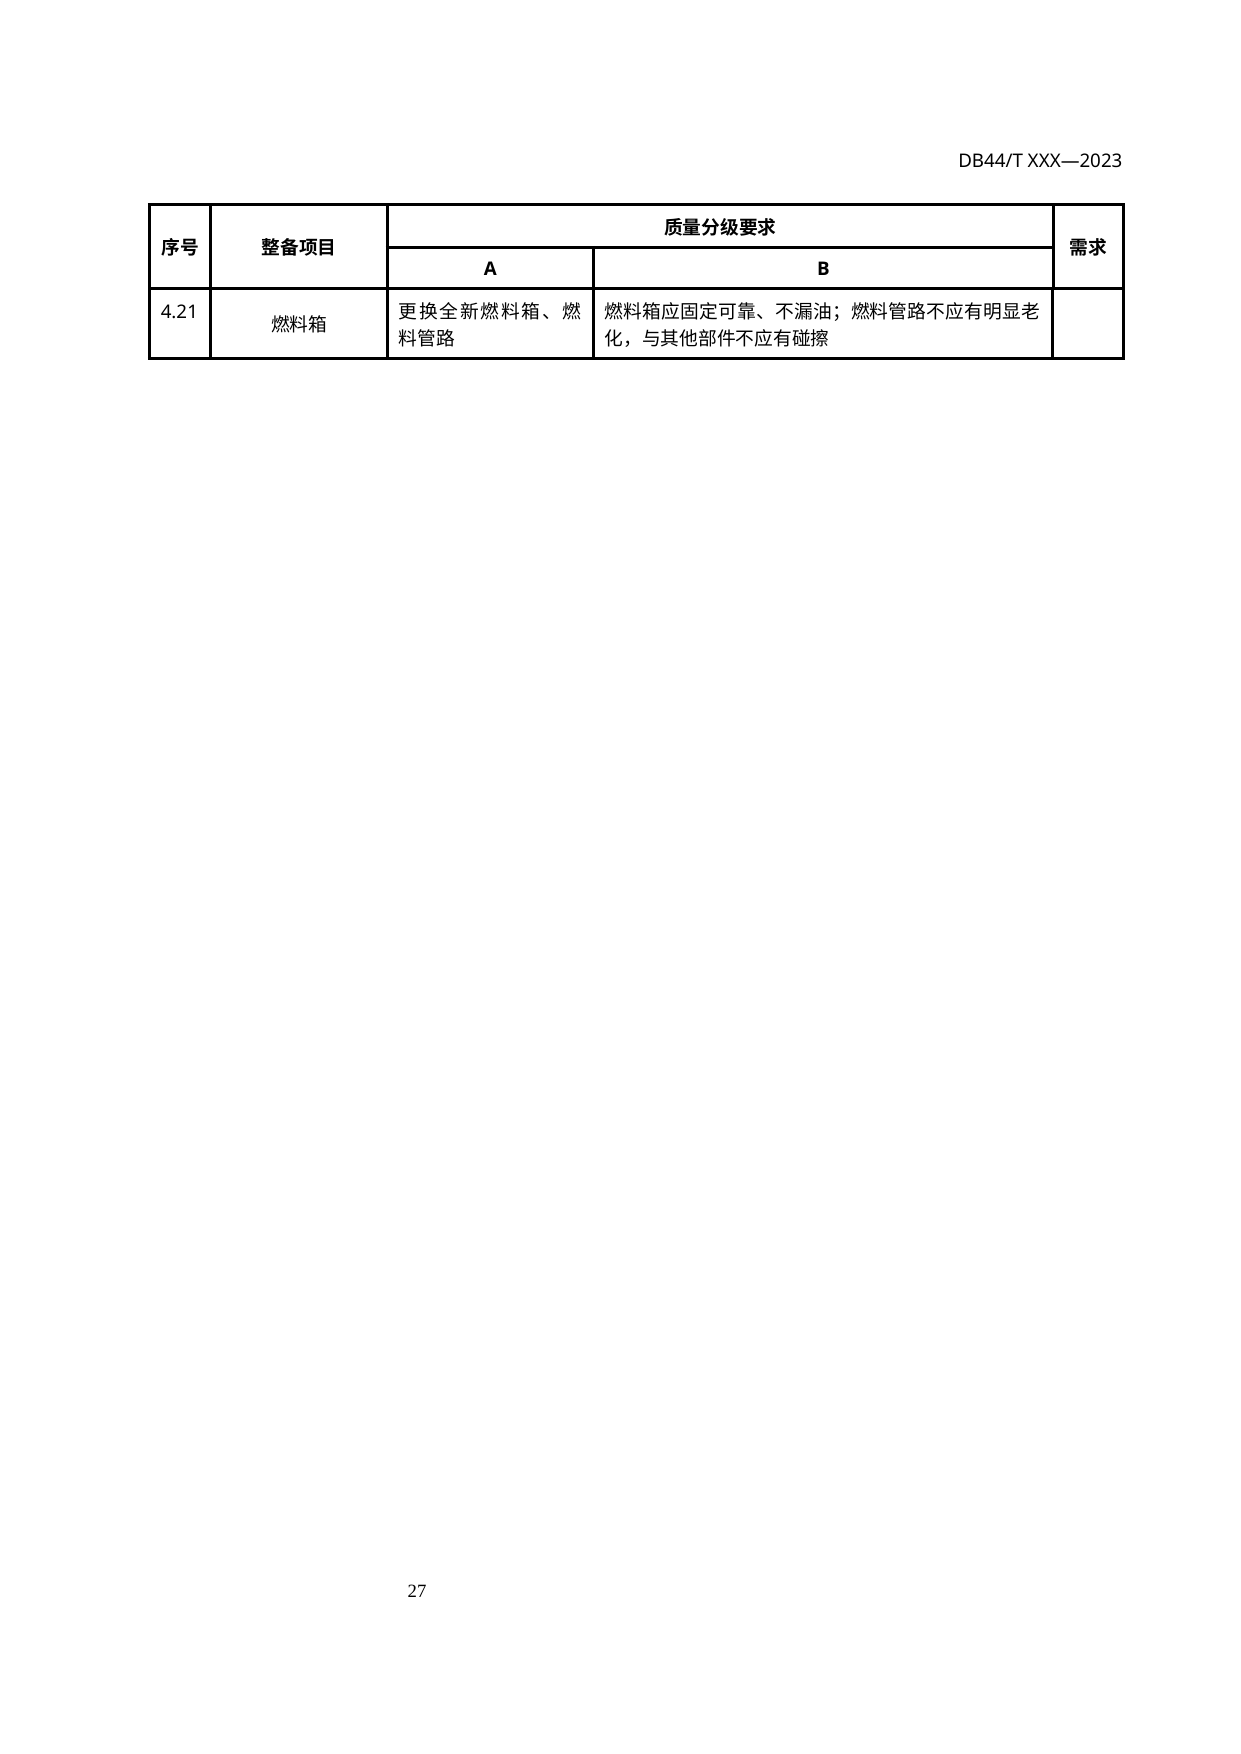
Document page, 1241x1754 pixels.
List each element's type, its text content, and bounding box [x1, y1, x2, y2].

table_cell 燃料箱 [212, 290, 386, 357]
table_header 需求 [1055, 206, 1122, 287]
table_cell B [595, 249, 1052, 287]
table_cell [1054, 290, 1122, 357]
table_cell 燃料箱应固定可靠、不漏油；燃料管路不应有明显老化，与其他部件不应有碰擦 [595, 290, 1051, 357]
table_cell 更换全新燃料箱、燃料管路 [389, 290, 592, 357]
table_header 序号 [151, 206, 209, 287]
table_cell A [389, 249, 592, 287]
table_cell [151, 290, 209, 357]
table_header 整备项目 [212, 206, 386, 287]
table_header 质量分级要求 [389, 206, 1052, 246]
